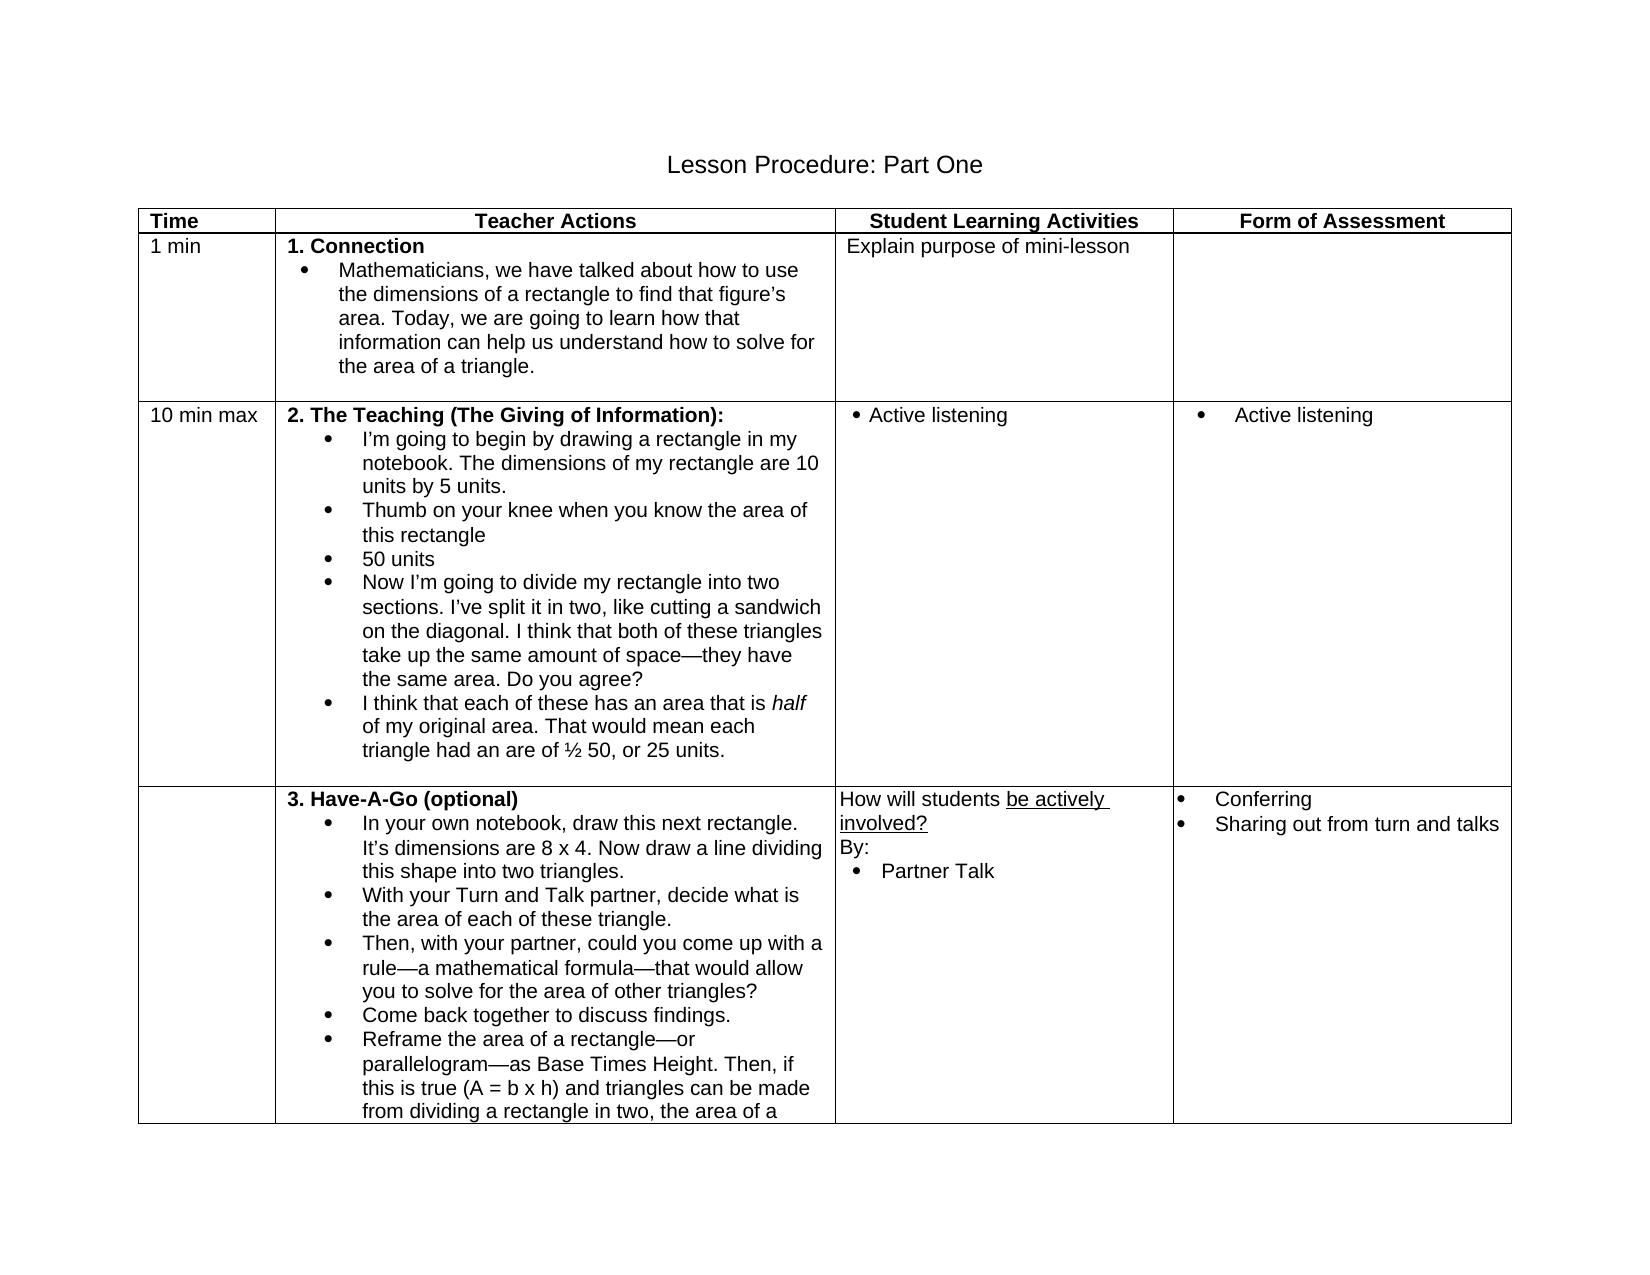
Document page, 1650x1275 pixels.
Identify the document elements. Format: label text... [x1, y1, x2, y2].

table_header Time [139, 209, 275, 232]
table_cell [836, 787, 1173, 1123]
table_header Student Learning Activities [836, 209, 1173, 232]
table_cell Explain purpose of mini-lesson [836, 234, 1173, 401]
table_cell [1174, 787, 1511, 1123]
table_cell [276, 787, 835, 1123]
table_cell 10 min max [139, 402, 275, 786]
table_cell Active listening [1174, 402, 1511, 786]
table_header Teacher Actions [276, 209, 835, 232]
table_cell [139, 787, 275, 1123]
text Lesson Procedure: Part One [150, 150, 1500, 179]
table_cell Active listening [836, 402, 1173, 786]
table_cell [1174, 234, 1511, 401]
table_cell 1. Connection Mathematicians, we have talked about how to use the dimensions of a rectangle to find that figure’s area. Today, we are going to learn how that information can help us understand how to solve for the area of a triangle. [276, 234, 835, 401]
table_cell 1 min [139, 234, 275, 401]
table_cell 2. The Teaching (The Giving of Information): I’m going to begin by drawing a rectangle in my notebook. The dimensions of my rectangle are 10 units by 5 units. Thumb on your knee when you know the area of this rectangle 50 units Now I’m going to divide my rectangle into two sections. I’ve split it in two, like cutting a sandwich on the diagonal. I think that both of these triangles take up the same amount of space—they have the same area. Do you agree? I think that each of these has an area that is half of my original area. That would mean each triangle had an are of ½ 50, or 25 units. [276, 402, 835, 786]
table_header Form of Assessment [1174, 209, 1511, 232]
